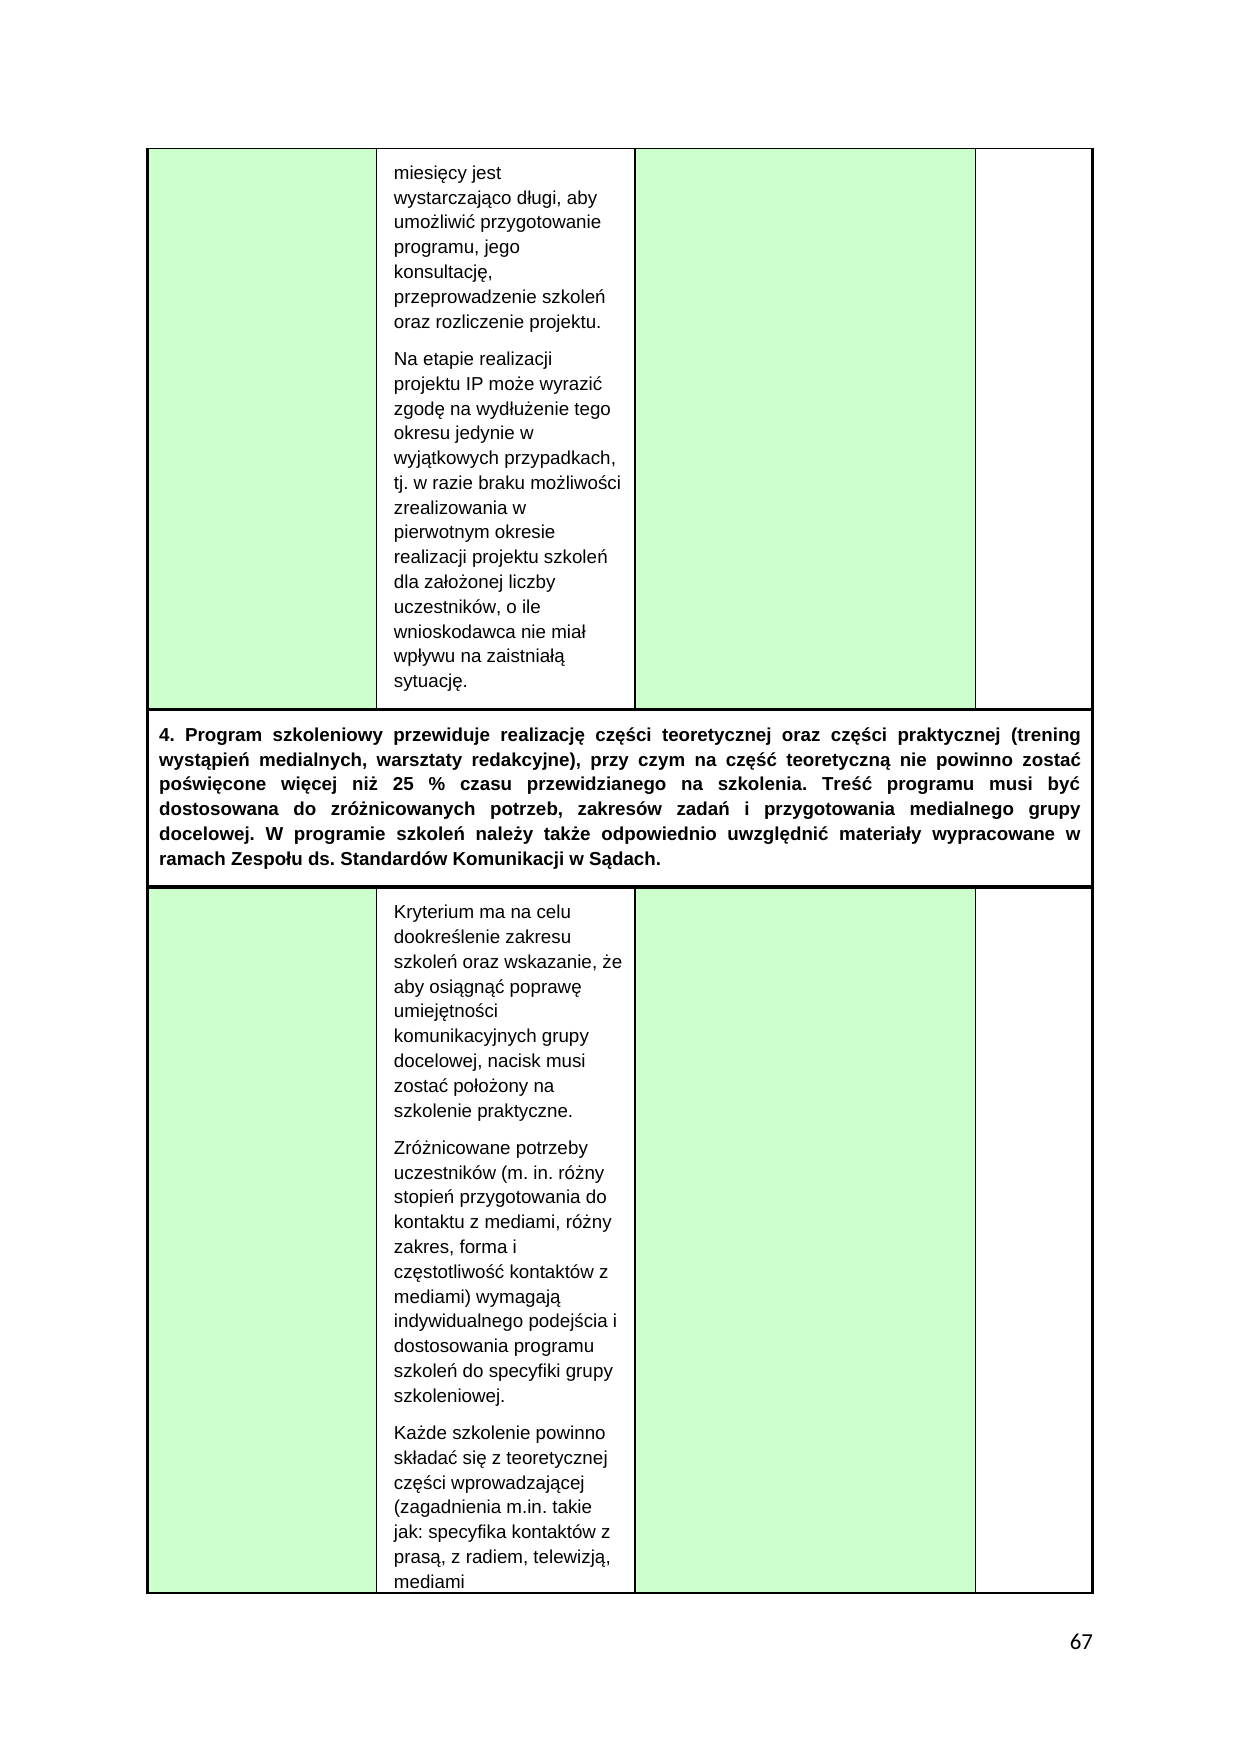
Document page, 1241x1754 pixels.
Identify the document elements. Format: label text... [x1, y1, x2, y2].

table_cell [149, 149, 376, 708]
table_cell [377, 149, 634, 708]
table_cell [636, 889, 975, 1592]
table_cell [976, 149, 1091, 708]
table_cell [377, 889, 634, 1592]
table_cell 4. Program szkoleniowy przewiduje realizację części teoretycznej oraz części praktycznej (trening wystąpień medialnych, warsztaty redakcyjne), przy czym na część teoretyczną nie powinno zostać poświęcone więcej niż 25 % czasu przewidzianego na szkolenia. Treść programu musi być dostosowana do zróżnicowanych potrzeb, zakresów zadań i przygotowania medialnego grupy docelowej. W programie szkoleń należy także odpowiednio uwzględnić materiały wypracowane w ramach Zespołu ds. Standardów Komunikacji w Sądach. [149, 711, 1091, 885]
table_cell [636, 149, 975, 708]
table_cell [976, 889, 1091, 1592]
table_cell [149, 889, 376, 1592]
